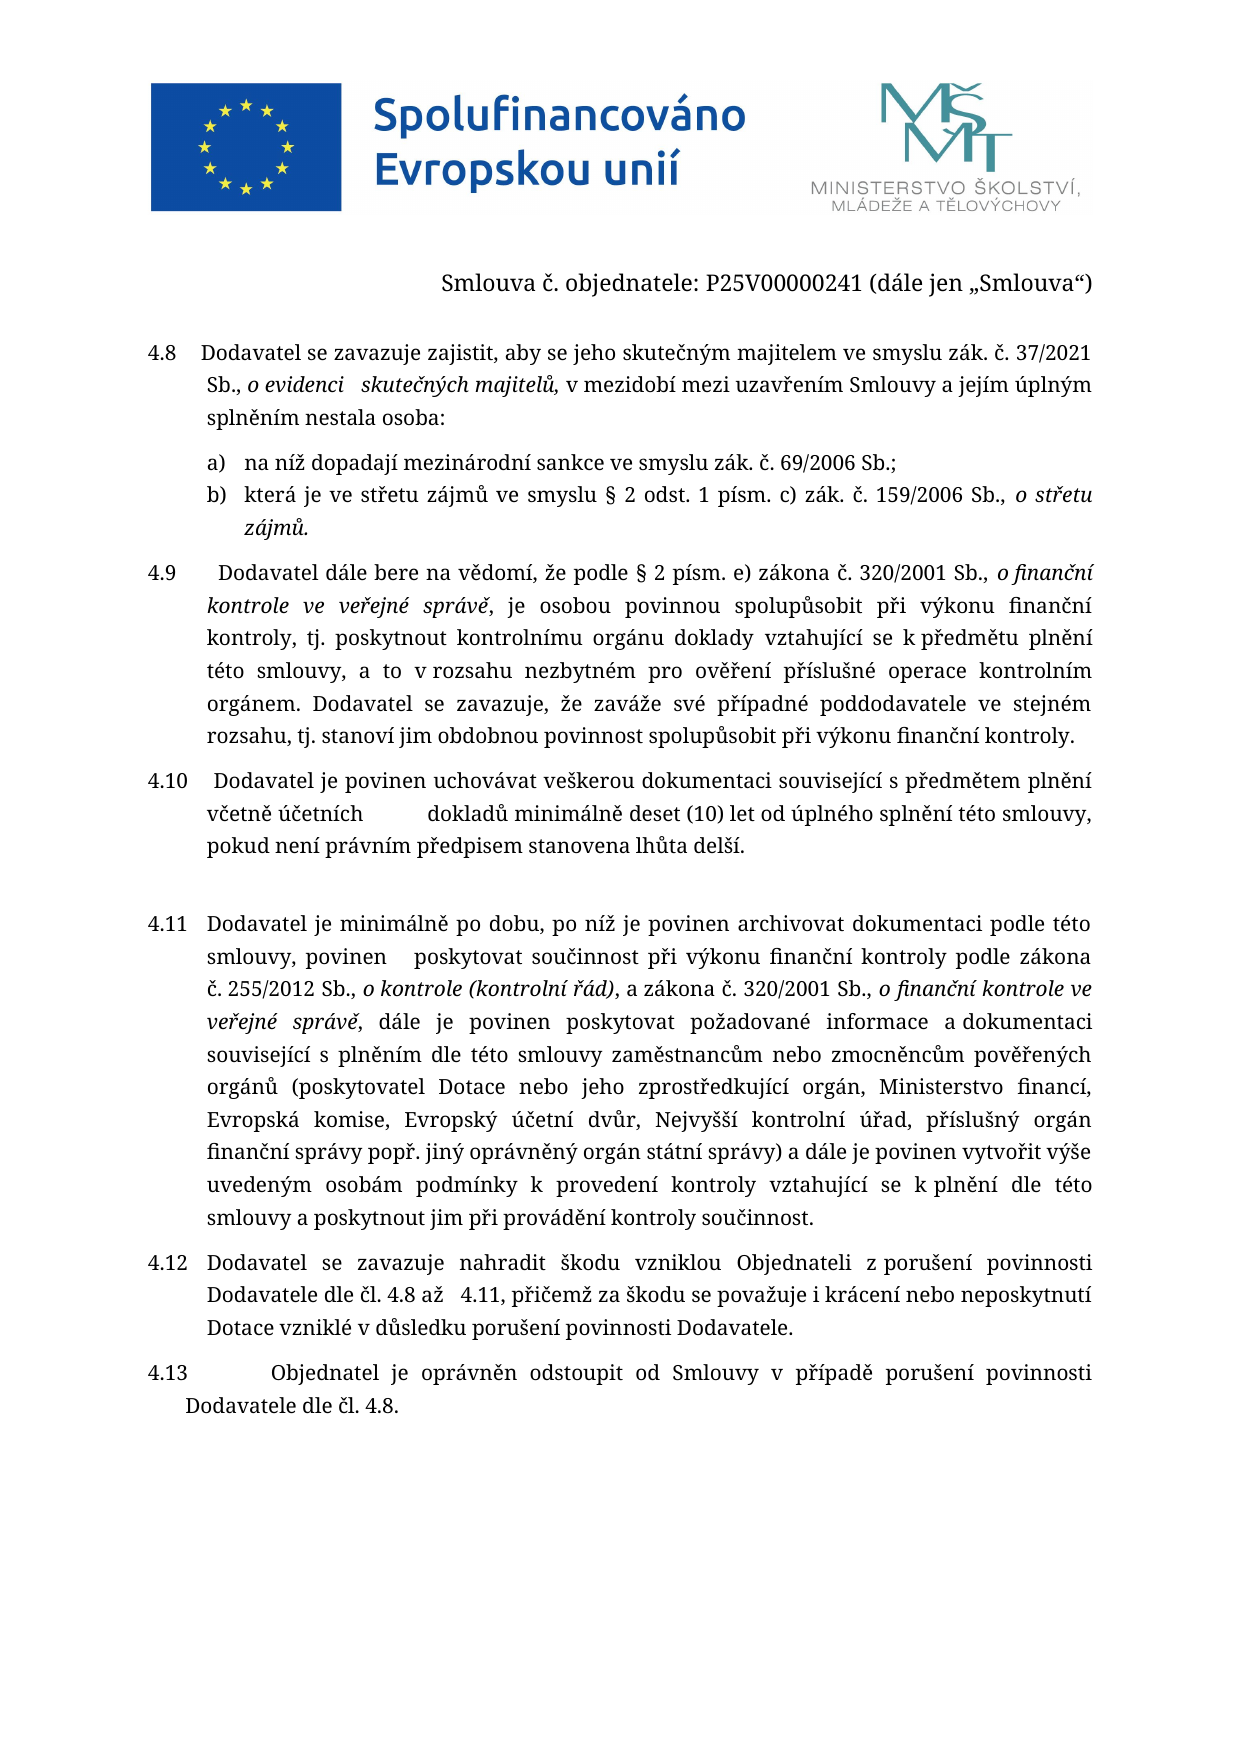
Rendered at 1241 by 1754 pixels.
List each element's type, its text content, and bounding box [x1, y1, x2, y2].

list Objednatel je oprávněn odstoupit od Smlouvy v případě porušení povinnosti Dodavatele dle čl. 4.8. [148, 1358, 1093, 1419]
list Dodavatel je povinen uchovávat veškerou dokumentaci související s předmětem plnění včetně účetních dokladů minimálně deset (10) let od úplného splnění této smlouvy, pokud není právním předpisem stanovena lhůta delší. [148, 766, 1093, 860]
list Dodavatel je minimálně po dobu, po níž je povinen archivovat dokumentaci podle této smlouvy, povinen poskytovat součinnost při výkonu finanční kontroly podle zákona č. 255/2012 Sb., o kontrole (kontrolní řád), a zákona č. 320/2001 Sb., o finanční kontrole ve veřejné správě, dále je povinen poskytovat požadované informace a dokumentaci související s plněním dle této smlouvy zaměstnancům nebo zmocněncům pověřených orgánů (poskytovatel Dotace nebo jeho zprostředkující orgán, Ministerstvo financí, Evropská komise, Evropský účetní dvůr, Nejvyšší kontrolní úřad, příslušný orgán finanční správy popř. jiný oprávněný orgán státní správy) a dále je povinen vytvořit výše uvedeným osobám podmínky k provedení kontroly vztahující se k plnění dle této smlouvy a poskytnout jim při provádění kontroly součinnost. [148, 909, 1093, 1231]
list Dodavatel se zavazuje nahradit škodu vzniklou Objednateli z porušení povinnosti Dodavatele dle čl. 4.8 až 4.11, přičemž za škodu se považuje i krácení nebo neposkytnutí Dotace vzniklé v důsledku porušení povinnosti Dodavatele. [148, 1248, 1093, 1341]
picture [147, 80, 1093, 215]
list která je ve střetu zájmů ve smyslu § 2 odst. 1 písm. c) zák. č. 159/2006 Sb., o střetu zájmů. [207, 481, 1093, 542]
text 4.8 Dodavatel se zavazuje zajistit, aby se jeho skutečným majitelem ve smyslu zák. č. 37/2021 Sb., o evidenci skutečných majitelů, v mezidobí mezi uzavřením Smlouvy a jejím úplným splněním nestala osoba: [148, 338, 1093, 431]
text 4.9 Dodavatel dále bere na vědomí, že podle § 2 písm. e) zákona č. 320/2001 Sb., o finanční kontrole ve veřejné správě, je osobou povinnou spolupůsobit při výkonu finanční kontroly, tj. poskytnout kontrolnímu orgánu doklady vztahující se k předmětu plnění této smlouvy, a to v rozsahu nezbytném pro ověření příslušné operace kontrolním orgánem. Dodavatel se zavazuje, že zaváže své případné poddodavatele ve stejném rozsahu, tj. stanoví jim obdobnou povinnost spolupůsobit při výkonu finanční kontroly. [148, 558, 1093, 750]
list na níž dopadají mezinárodní sankce ve smyslu zák. č. 69/2006 Sb.; [207, 448, 1093, 476]
